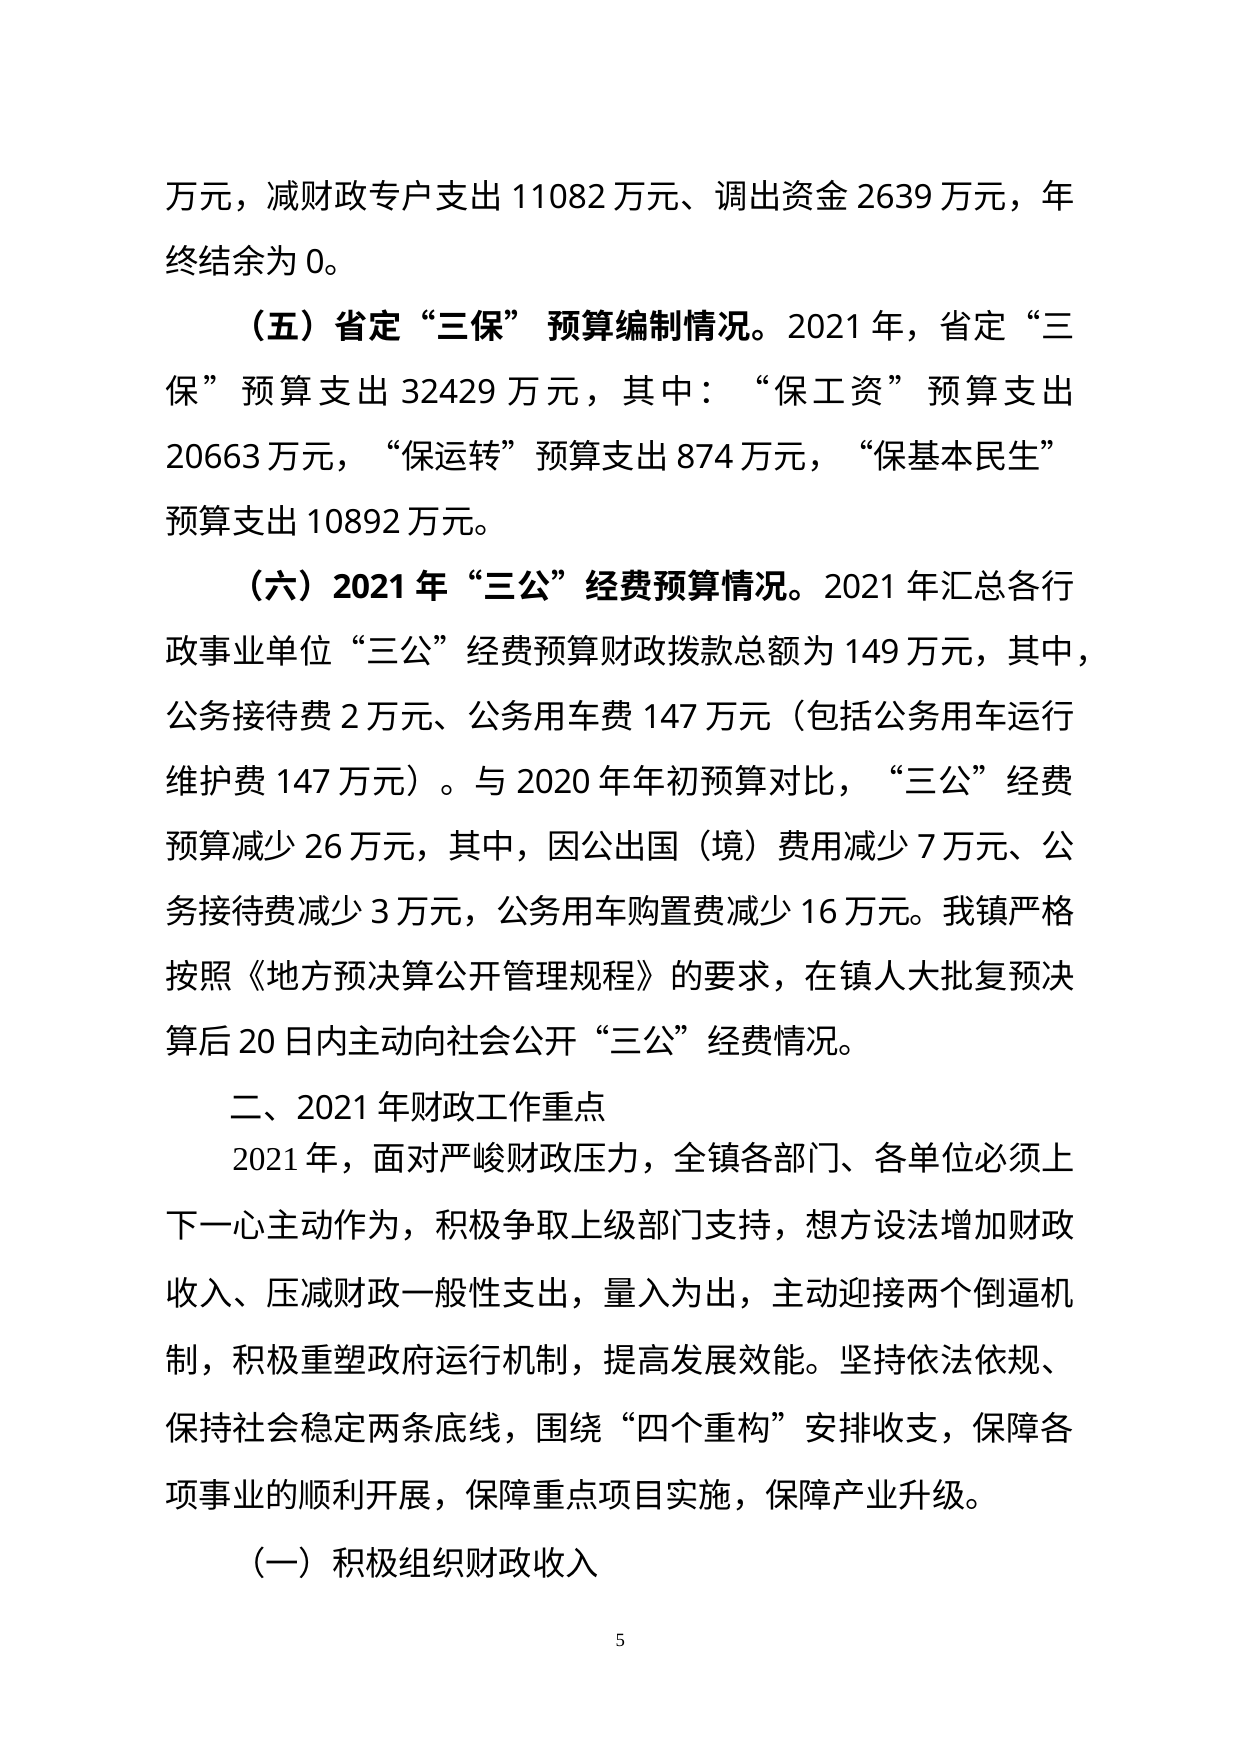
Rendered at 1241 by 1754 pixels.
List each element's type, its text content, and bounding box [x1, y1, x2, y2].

text （六）2021年“三公”经费预算情况。2021年汇总各行政事业单位“三公”经费预算财政拨款总额为149万元，其中，公务接待费2万元、公务用车费147万元（包括公务用车运行维护费147万元）。与2020年年初预算对比，“三公”经费预算减少26万元，其中，因公出国（境）费用减少7万元、公务接待费减少3万元，公务用车购置费减少16万元。我镇严格按照《地方预决算公开管理规程》的要求，在镇人大批复预决算后20日内主动向社会公开“三公”经费情况。 [165, 552, 1075, 1072]
list 积极组织财政收入 [165, 1537, 1075, 1585]
list （五）省定“三保” 预算编制情况。2021年，省定“三保”预算支出32429万元，其中：“保工资”预算支出20663万元，“保运转”预算支出874万元，“保基本民生”预算支出10892万元。 [165, 292, 1075, 552]
text 二、2021年财政工作重点 [165, 1072, 1075, 1132]
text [165, 162, 1075, 292]
text 2021年，面对严峻财政压力，全镇各部门、各单位必须上下一心主动作为，积极争取上级部门支持，想方设法增加财政收入、压减财政一般性支出，量入为出，主动迎接两个倒逼机制，积极重塑政府运行机制，提高发展效能。坚持依法依规、保持社会稳定两条底线，围绕“四个重构”安排收支，保障各项事业的顺利开展，保障重点项目实施，保障产业升级。 [165, 1132, 1075, 1517]
